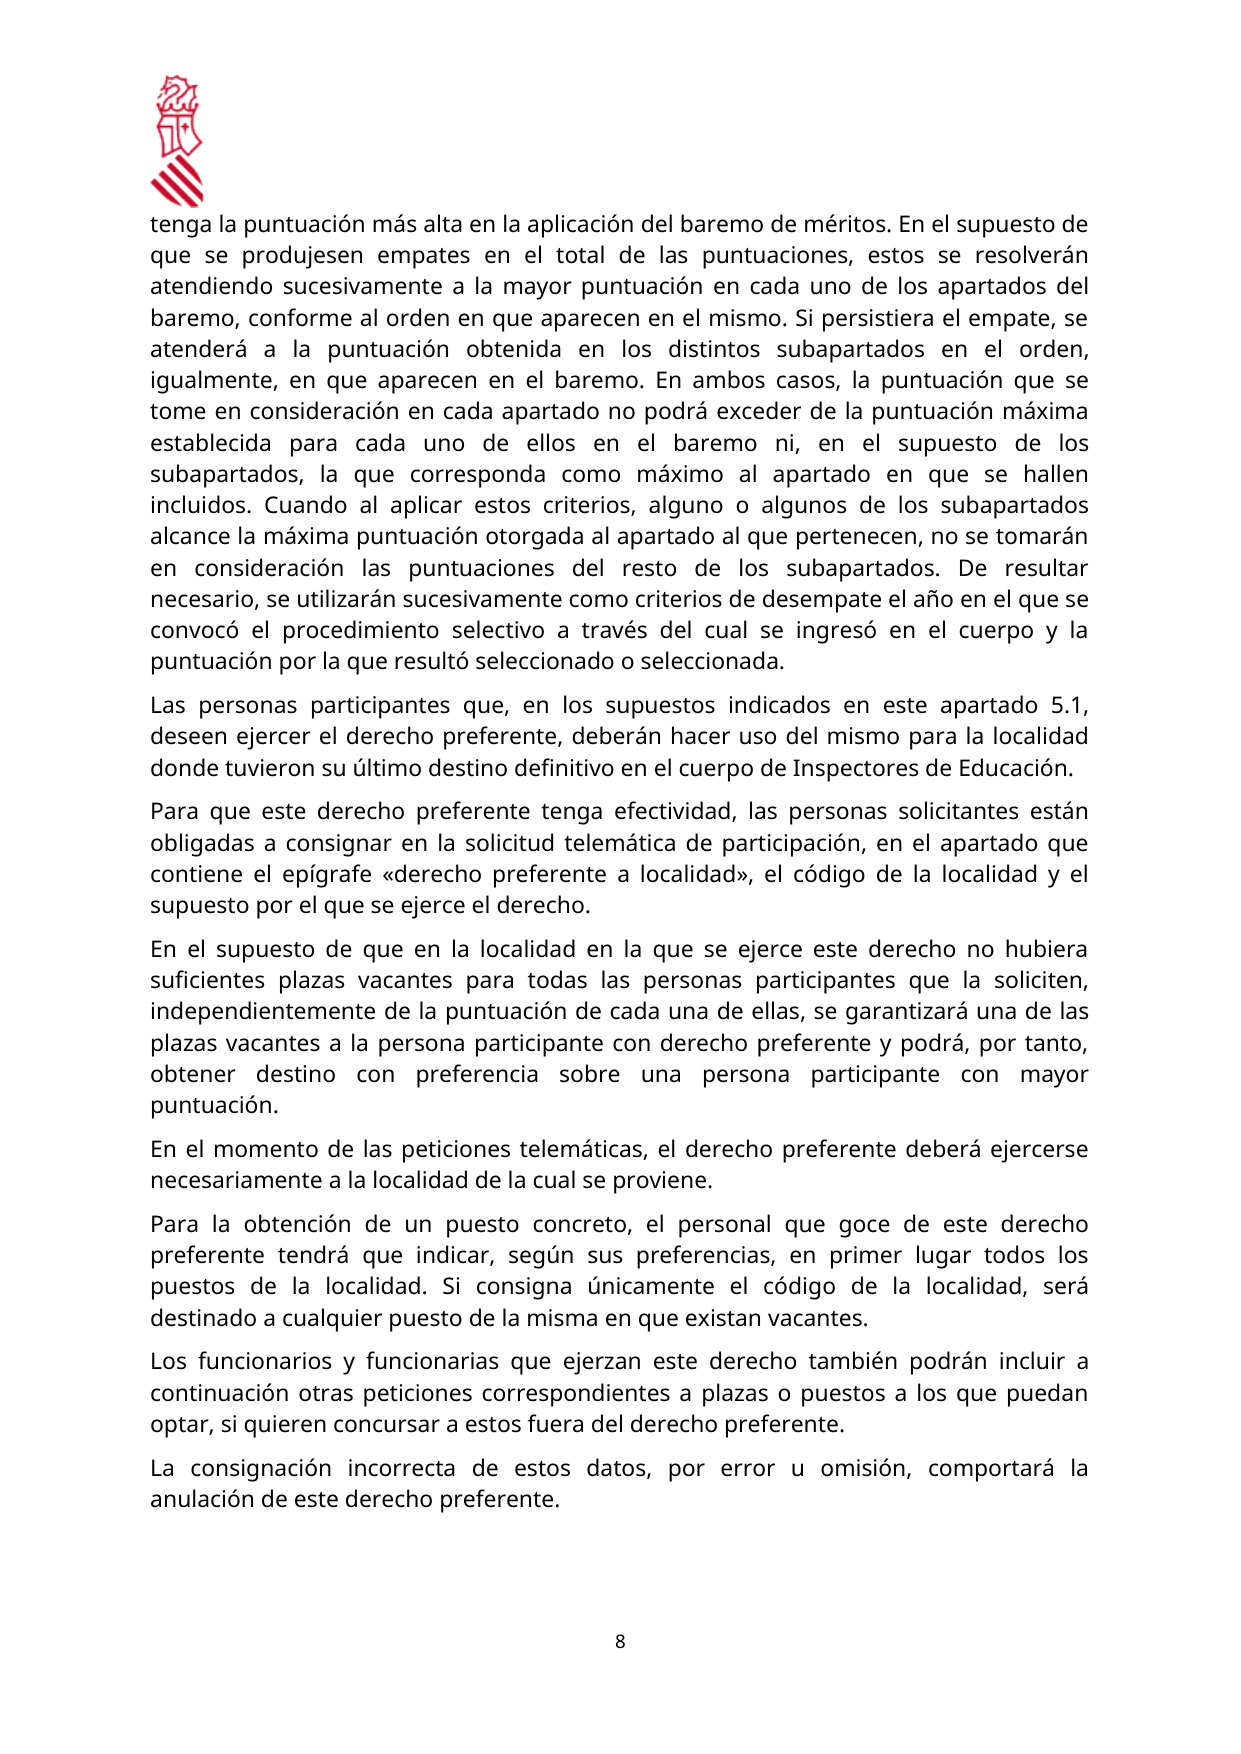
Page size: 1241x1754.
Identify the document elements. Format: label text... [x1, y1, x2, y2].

text En el momento de las peticiones telemáticas, el derecho preferente deberá ejercerse necesariamente a la localidad de la cual se proviene. [150, 1133, 1090, 1195]
text Para que este derecho preferente tenga efectividad, las personas solicitantes están obligadas a consignar en la solicitud telemática de participación, en el apartado que contiene el epígrafe «derecho preferente a localidad», el código de la localidad y el supuesto por el que se ejerce el derecho. [150, 795, 1090, 920]
text Para la obtención de un puesto concreto, el personal que goce de este derecho preferente tendrá que indicar, según sus preferencias, en primer lugar todos los puestos de la localidad. Si consigna únicamente el código de la localidad, será destinado a cualquier puesto de la misma en que existan vacantes. [150, 1208, 1090, 1333]
picture [150, 75, 204, 208]
text Los funcionarios y funcionarias que ejerzan este derecho también podrán incluir a continuación otras peticiones correspondientes a plazas o puestos a los que puedan optar, si quieren concursar a estos fuera del derecho preferente. [150, 1345, 1090, 1439]
text En el supuesto de que en la localidad en la que se ejerce este derecho no hubiera suficientes plazas vacantes para todas las personas participantes que la soliciten, independientemente de la puntuación de cada una de ellas, se garantizará una de las plazas vacantes a la persona participante con derecho preferente y podrá, por tanto, obtener destino con preferencia sobre una persona participante con mayor puntuación. [150, 933, 1090, 1120]
text La consignación incorrecta de estos datos, por error u omisión, comportará la anulación de este derecho preferente. [150, 1452, 1090, 1514]
text Las personas participantes que, en los supuestos indicados en este apartado 5.1, deseen ejercer el derecho preferente, deberán hacer uso del mismo para la localidad donde tuvieron su último destino definitivo en el cuerpo de Inspectores de Educación. [150, 689, 1090, 783]
